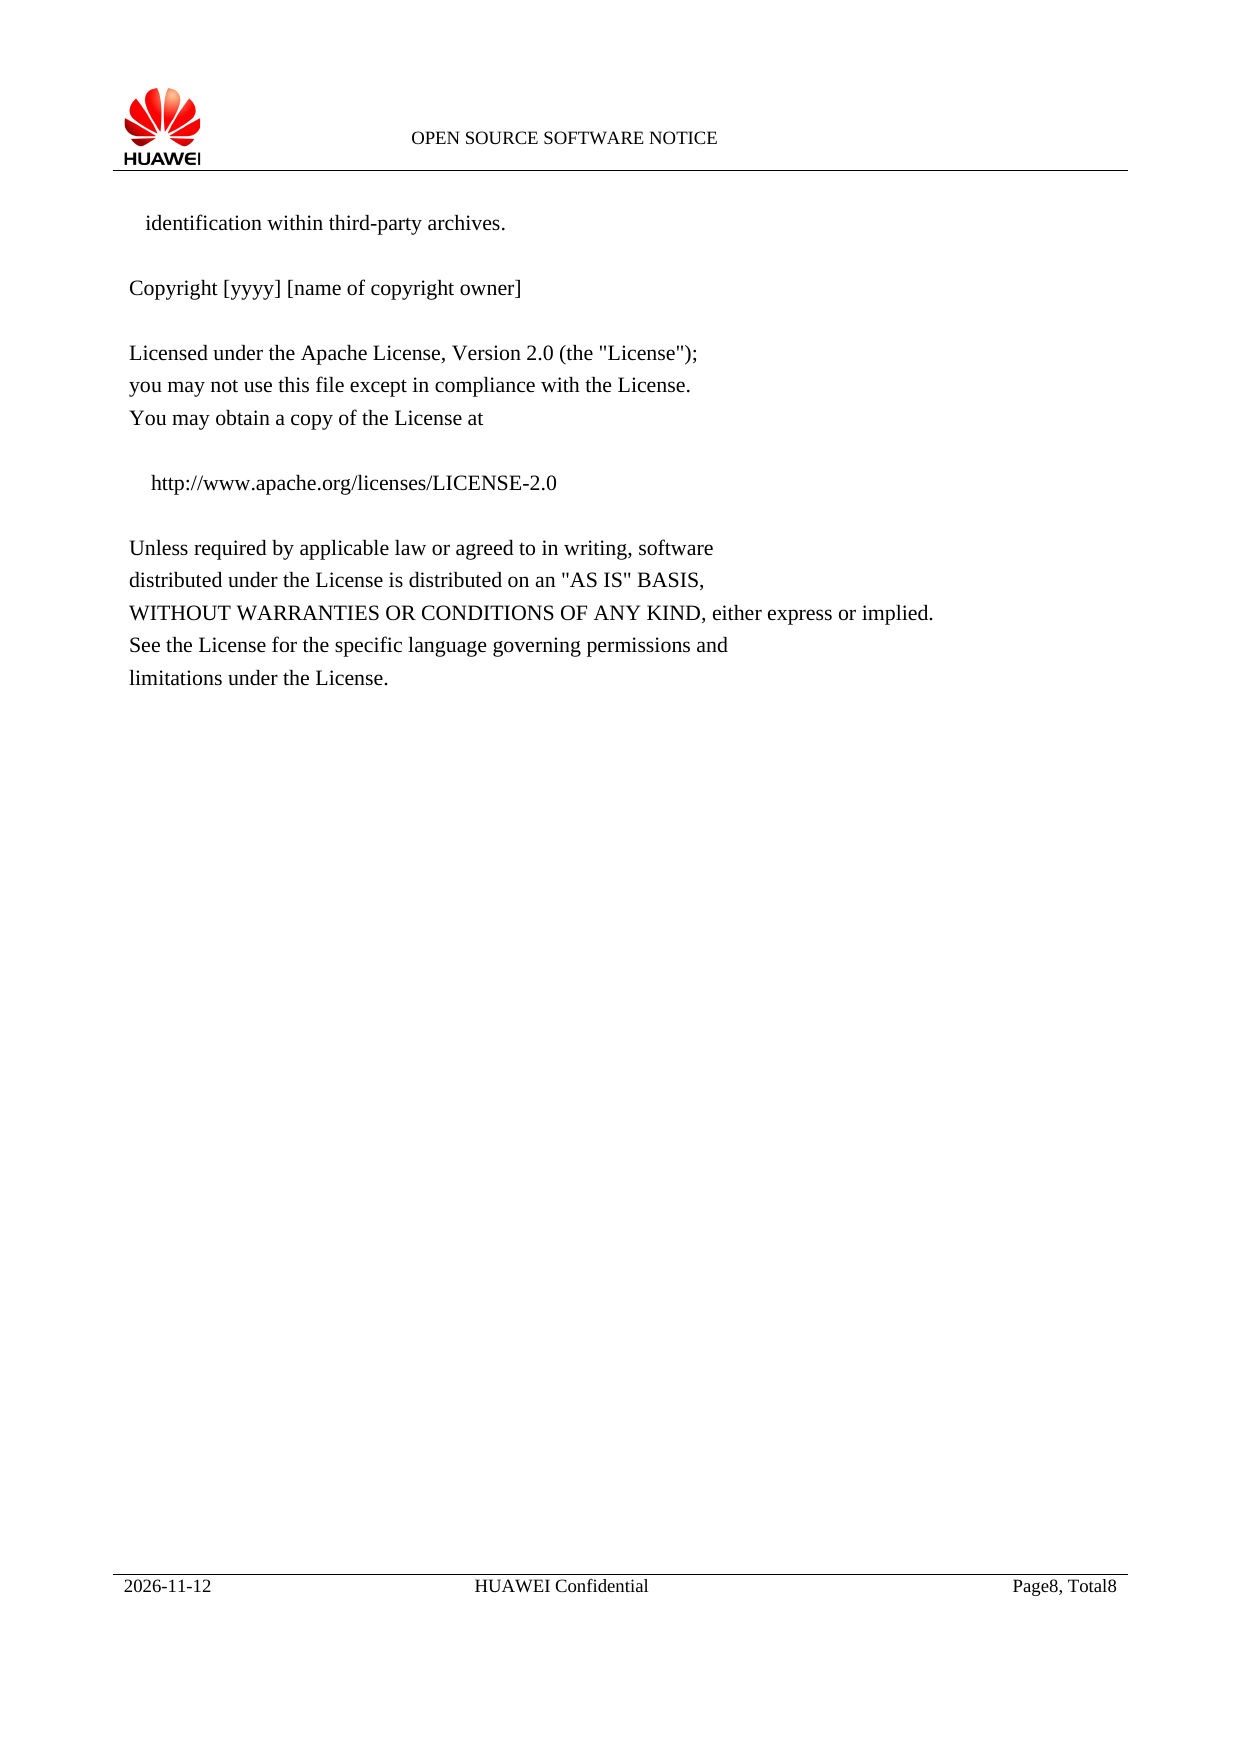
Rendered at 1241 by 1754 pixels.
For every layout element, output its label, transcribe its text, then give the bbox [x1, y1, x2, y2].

picture [124, 88, 201, 165]
